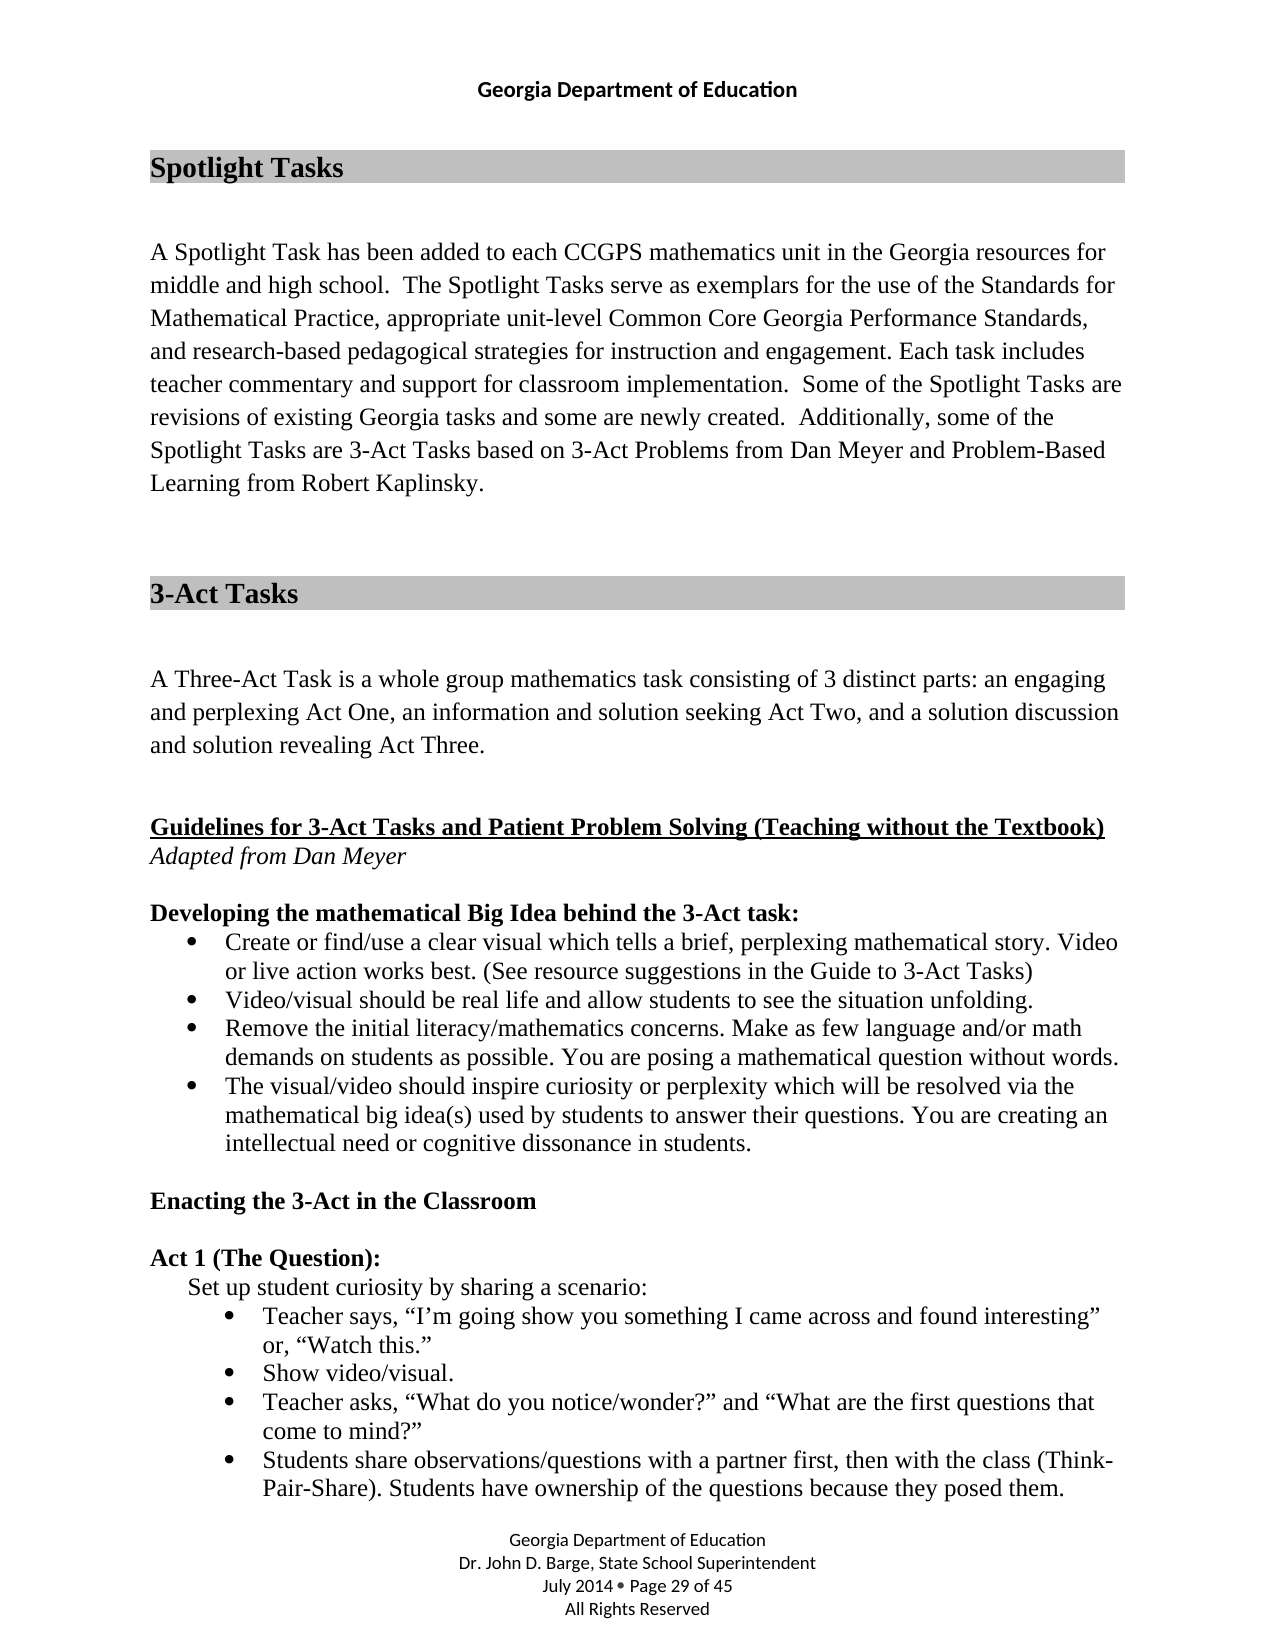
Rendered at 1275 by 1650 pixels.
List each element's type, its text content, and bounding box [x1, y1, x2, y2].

text Enacting the 3-Act in the Classroom [150, 1186, 1125, 1215]
list The visual/video should inspire curiosity or perplexity which will be resolved via the mathematical big idea(s) used by students to answer their questions. You are creating an intellectual need or cognitive dissonance in students. [187, 1071, 1125, 1157]
text A Three-Act Task is a whole group mathematics task consisting of 3 distinct parts: an engaging and perplexing Act One, an information and solution seeking Act Two, and a solution discussion and solution revealing Act Three. [150, 664, 1125, 758]
list Create or find/use a clear visual which tells a brief, perplexing mathematical story. Video or live action works best. (See resource suggestions in the Guide to 3-Act Tasks) [187, 927, 1125, 985]
text Adapted from Dan Meyer [150, 841, 1125, 870]
list Teacher says, “I’m going show you something I came across and found interesting” or, “Watch this.” [225, 1301, 1125, 1358]
list Show video/visual. [225, 1358, 1125, 1387]
text A Spotlight Task has been added to each CCGPS mathematics unit in the Georgia resources for middle and high school. The Spotlight Tasks serve as exemplars for the use of the Standards for Mathematical Practice, appropriate unit-level Common Core Georgia Performance Standards, and research-based pedagogical strategies for instruction and engagement. Each task includes teacher commentary and support for classroom implementation. Some of the Spotlight Tasks are revisions of existing Georgia tasks and some are newly created. Additionally, some of the Spotlight Tasks are 3-Act Tasks based on 3-Act Problems from Dan Meyer and Problem-Based Learning from Robert Kaplinsky. [150, 237, 1125, 497]
list Teacher asks, “What do you notice/wonder?” and “What are the first questions that come to mind?” [225, 1387, 1125, 1445]
text Developing the mathematical Big Idea behind the 3-Act task: [150, 898, 1125, 927]
text Guidelines for 3-Act Tasks and Patient Problem Solving (Teaching without the Textbook) [150, 812, 1125, 841]
list Video/visual should be real life and allow students to see the situation unfolding. [187, 985, 1125, 1013]
text Set up student curiosity by sharing a scenario: [150, 1272, 1125, 1301]
list Students share observations/questions with a partner first, then with the class (Think-Pair-Share). Students have ownership of the questions because they posed them. [225, 1445, 1125, 1502]
subtitle 3-Act Tasks [150, 576, 1125, 610]
subtitle Spotlight Tasks [150, 150, 1125, 183]
text Act 1 (The Question): [150, 1243, 1125, 1272]
list Remove the initial literacy/mathematics concerns. Make as few language and/or math demands on students as possible. You are posing a mathematical question without words. [187, 1013, 1125, 1071]
